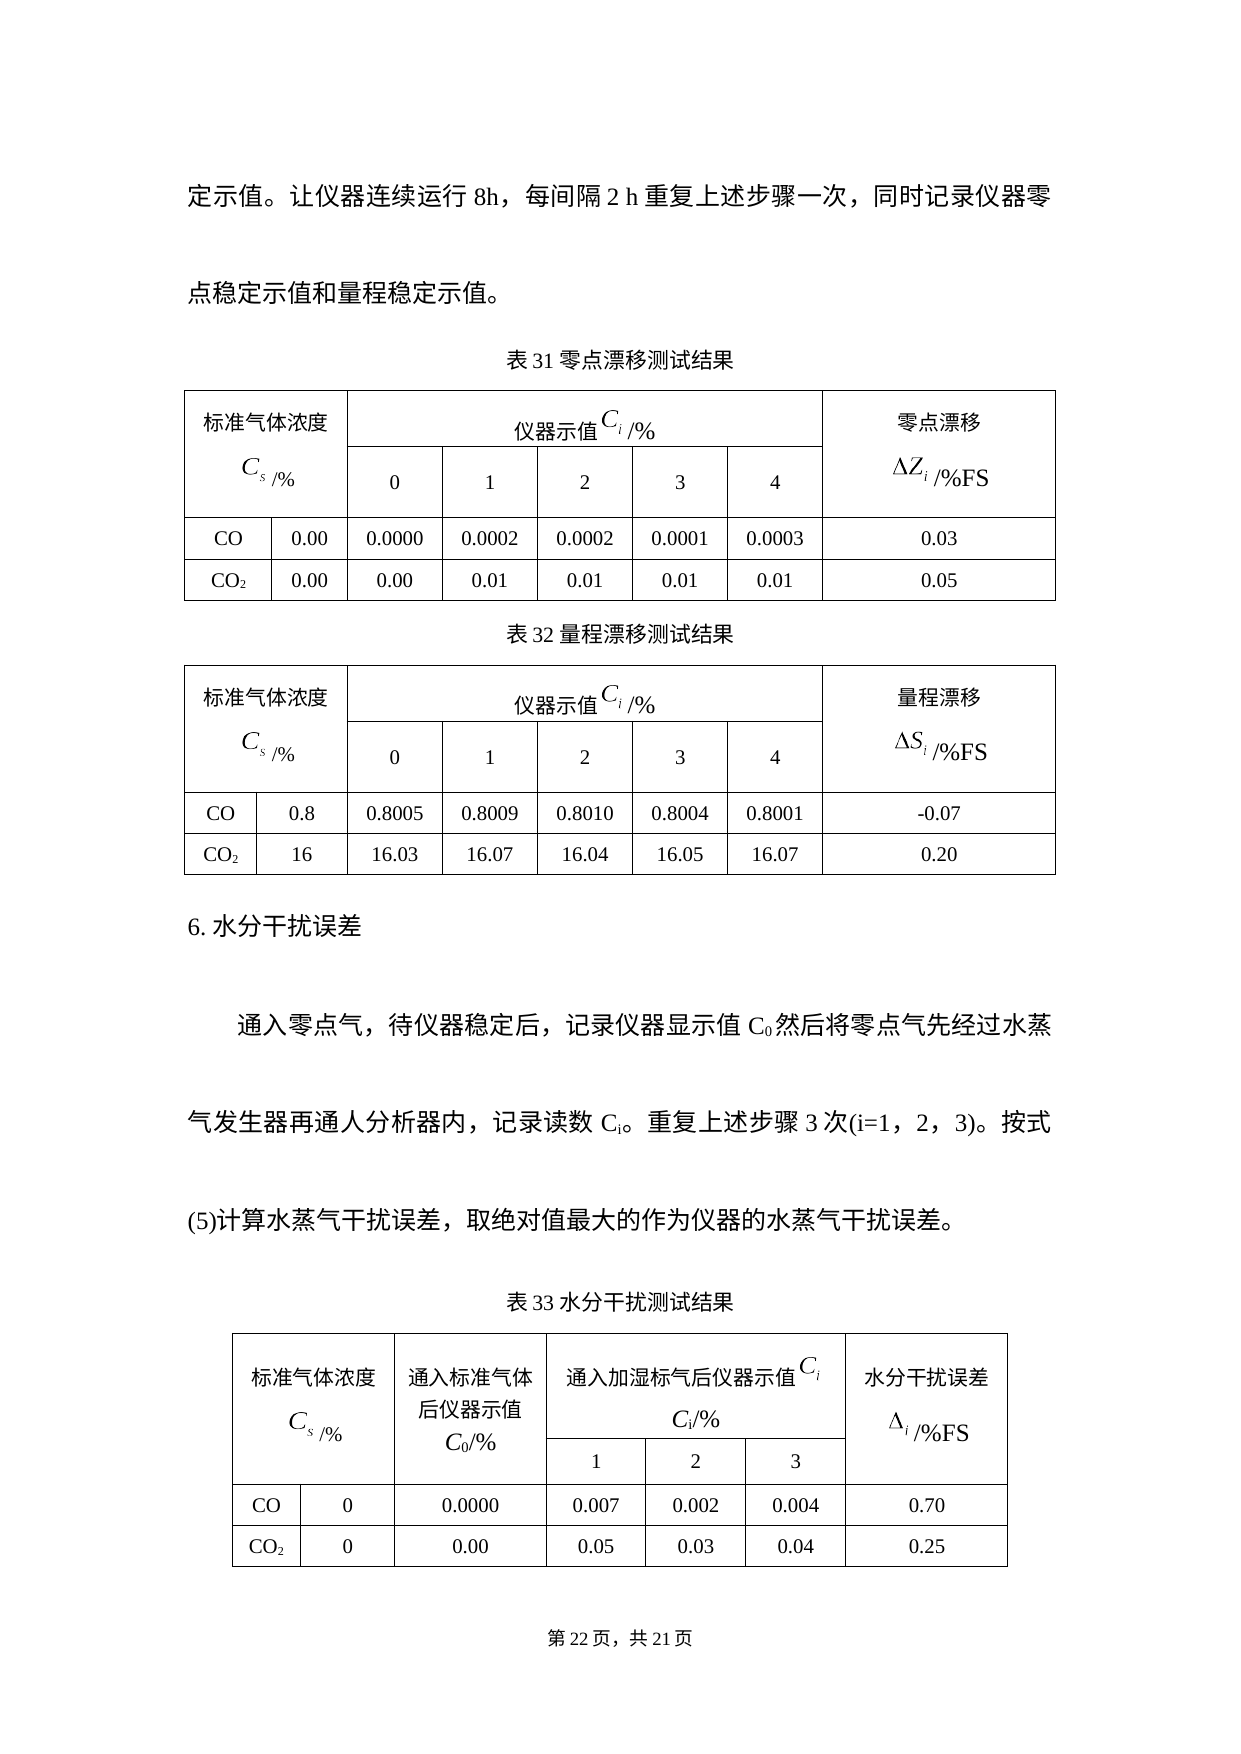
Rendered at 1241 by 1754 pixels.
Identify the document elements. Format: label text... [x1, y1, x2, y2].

table_cell 0.25 [846, 1526, 1007, 1566]
table_cell 3 [633, 447, 727, 517]
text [187, 162, 1053, 324]
table_cell 0.0000 [348, 518, 442, 558]
table_cell 16.07 [443, 834, 537, 874]
table_header 零点漂移 /%FS [823, 391, 1055, 517]
table_cell 0.01 [633, 560, 727, 600]
table_cell 0.8004 [633, 793, 727, 833]
table_cell 2 [538, 447, 632, 517]
table_cell 0.01 [728, 560, 822, 600]
table_cell 0 [348, 447, 442, 517]
text 表33 水分干扰测试结果 [187, 1285, 1053, 1317]
table_cell 0.03 [646, 1526, 745, 1566]
table_cell CO [185, 518, 271, 558]
table_cell 1 [443, 722, 537, 792]
table_cell 0.01 [538, 560, 632, 600]
table_cell 16.07 [728, 834, 822, 874]
table_cell 0.8005 [348, 793, 442, 833]
table_cell CO2 [185, 834, 256, 874]
table_cell 0.0002 [538, 518, 632, 558]
table_cell 0.00 [272, 518, 347, 558]
table_cell 0 [301, 1526, 394, 1566]
table_header 通入标准气体后仪器示值 C0/% [395, 1334, 546, 1483]
table_cell 0.00 [395, 1526, 546, 1566]
table_header 标准气体浓度/% [185, 666, 347, 792]
table_header 通入加湿标气后仪器示值 Ci/% [547, 1334, 845, 1438]
table_cell 0.0002 [443, 518, 537, 558]
table_cell 0.00 [272, 560, 347, 600]
table_cell 2 [538, 722, 632, 792]
table_header 量程漂移 /%FS [823, 666, 1055, 792]
text 表32 量程漂移测试结果 [187, 617, 1053, 649]
table_cell -0.07 [823, 793, 1055, 833]
table_cell CO [185, 793, 256, 833]
table_cell 3 [746, 1439, 845, 1483]
table_header 水分干扰误差 /%FS [846, 1334, 1007, 1483]
table_cell 0 [301, 1485, 394, 1525]
table_cell 16 [257, 834, 347, 874]
table_cell 4 [728, 447, 822, 517]
table_cell CO [233, 1485, 300, 1525]
table_cell 0.00 [348, 560, 442, 600]
table_cell 0.8 [257, 793, 347, 833]
table_cell 0.8010 [538, 793, 632, 833]
table_cell 3 [633, 722, 727, 792]
table_cell 0.01 [443, 560, 537, 600]
table_header 标准气体浓度/% [185, 391, 347, 517]
table_header 仪器示值/% [348, 666, 822, 721]
table_cell 0.8009 [443, 793, 537, 833]
table_cell 16.04 [538, 834, 632, 874]
table_cell 0.002 [646, 1485, 745, 1525]
table_cell 4 [728, 722, 822, 792]
table_cell 0.05 [547, 1526, 645, 1566]
table_cell 16.05 [633, 834, 727, 874]
table_cell 0.004 [746, 1485, 845, 1525]
table_cell 0.8001 [728, 793, 822, 833]
table_cell 0.04 [746, 1526, 845, 1566]
table_cell CO2 [233, 1526, 300, 1566]
table_header 仪器示值/% [348, 391, 822, 446]
table_cell 1 [547, 1439, 645, 1483]
table_cell 0.007 [547, 1485, 645, 1525]
table_cell 0.20 [823, 834, 1055, 874]
table_cell 1 [443, 447, 537, 517]
table_cell 0.03 [823, 518, 1055, 558]
text 表31 零点漂移测试结果 [187, 343, 1053, 374]
table_cell CO2 [185, 560, 271, 600]
table_header 标准气体浓度/% [233, 1334, 394, 1483]
table_cell 0.70 [846, 1485, 1007, 1525]
list 水分干扰误差 [187, 892, 1053, 957]
table_cell 0.0003 [728, 518, 822, 558]
table_cell 0.0000 [395, 1485, 546, 1525]
table_cell 16.03 [348, 834, 442, 874]
table_cell 0 [348, 722, 442, 792]
table_cell 0.05 [823, 560, 1055, 600]
text 通入零点气，待仪器稳定后，记录仪器显示值C0然后将零点气先经过水蒸气发生器再通人分析器内，记录读数Ci。重复上述步骤3次(i=1，2，3)。按式(5)计算水蒸气干扰误差，取绝对值最大的作为仪器的水蒸气干扰误差。 [187, 991, 1053, 1251]
table_cell 2 [646, 1439, 745, 1483]
table_cell 0.0001 [633, 518, 727, 558]
